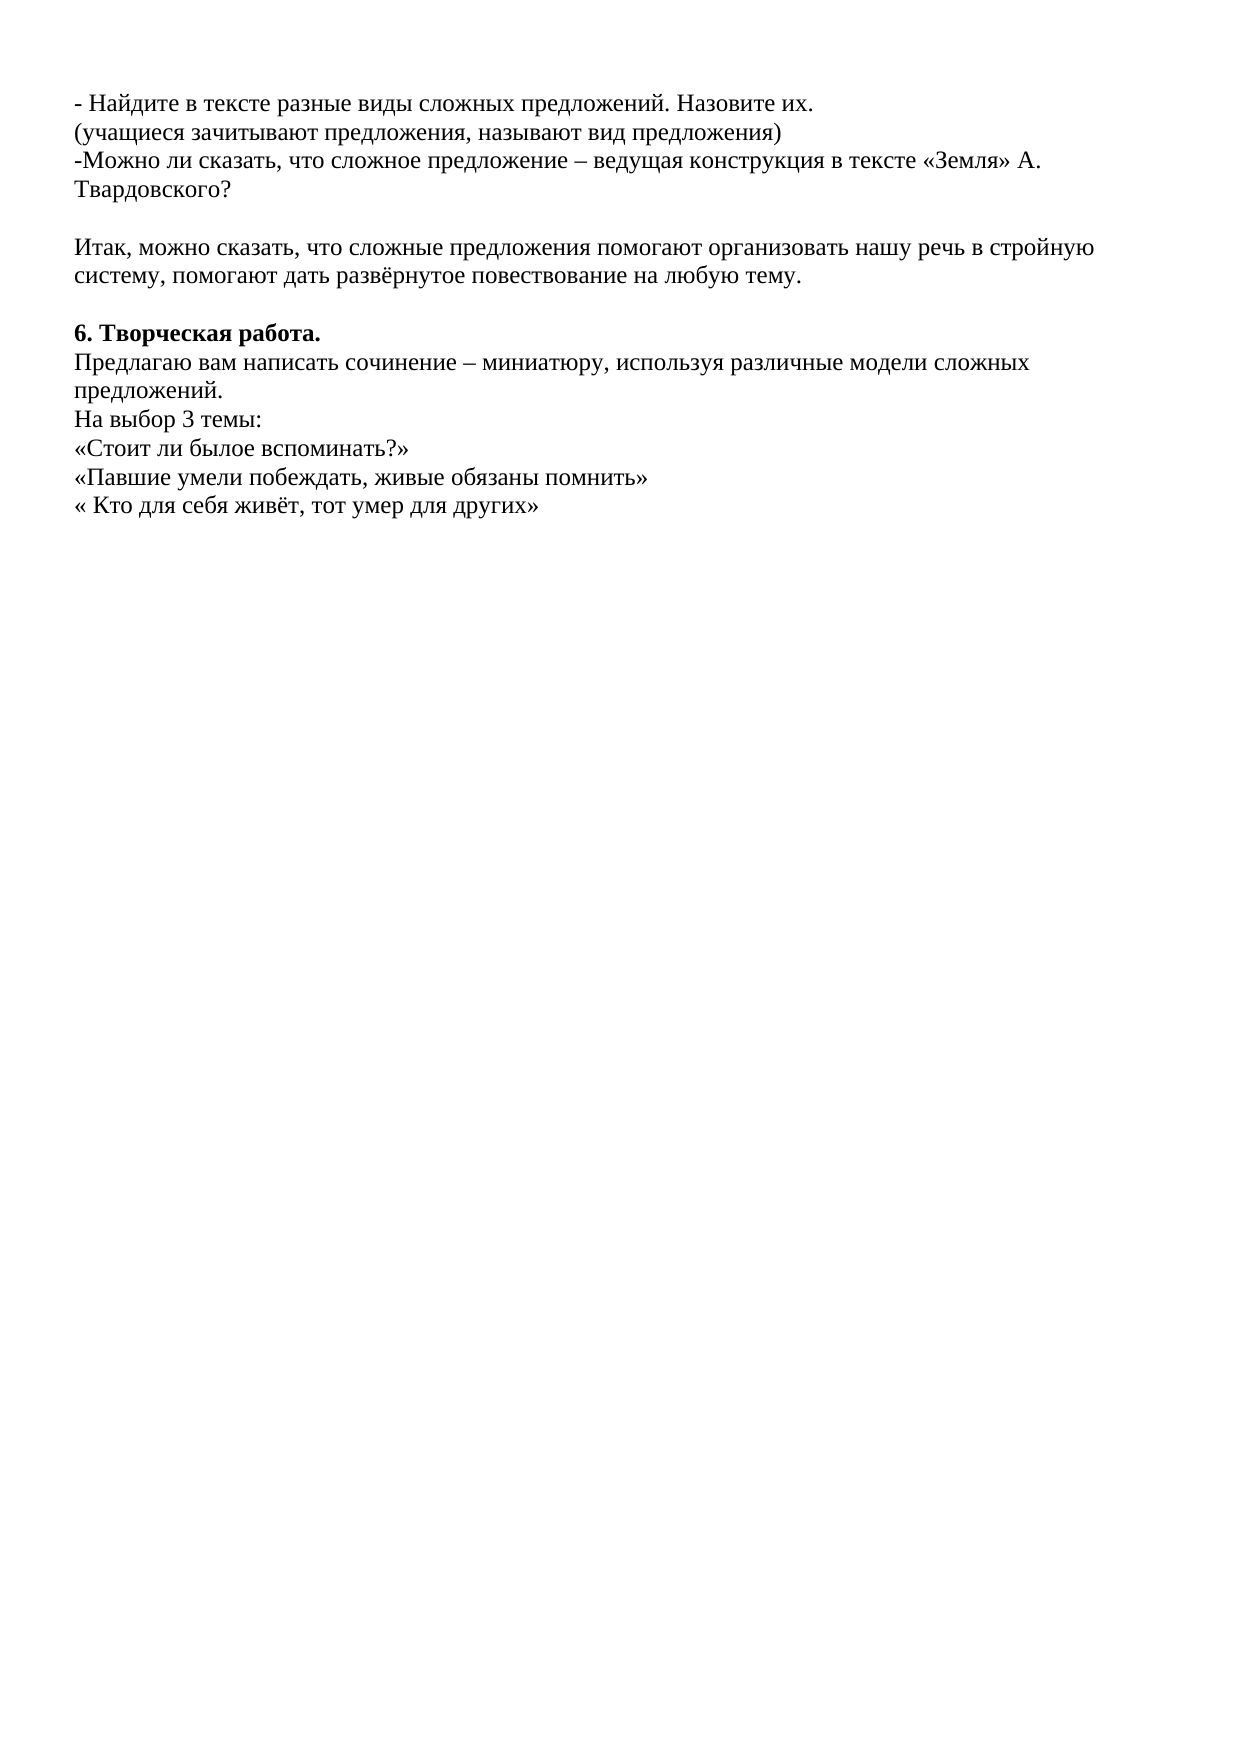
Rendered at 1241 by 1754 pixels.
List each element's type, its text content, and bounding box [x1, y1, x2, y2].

text «Стоит ли былое вспоминать?» [74, 433, 1152, 462]
text « Кто для себя живёт, тот умер для других» [74, 490, 1152, 519]
text -Можно ли сказать, что сложное предложение – ведущая конструкция в тексте «Земля» А. Твардовского? [74, 145, 1152, 203]
text 6. Творческая работа. [74, 318, 1152, 347]
text - Найдите в тексте разные виды сложных предложений. Назовите их. [74, 88, 1152, 117]
text Итак, можно сказать, что сложные предложения помогают организовать нашу речь в стройную систему, помогают дать развёрнутое повествование на любую тему. [74, 232, 1152, 289]
text (учащиеся зачитывают предложения, называют вид предложения) [74, 117, 1152, 145]
text «Павшие умели побеждать, живые обязаны помнить» [74, 462, 1152, 490]
text На выбор 3 темы: [74, 404, 1152, 433]
text Предлагаю вам написать сочинение – миниатюру, используя различные модели сложных предложений. [74, 347, 1152, 404]
